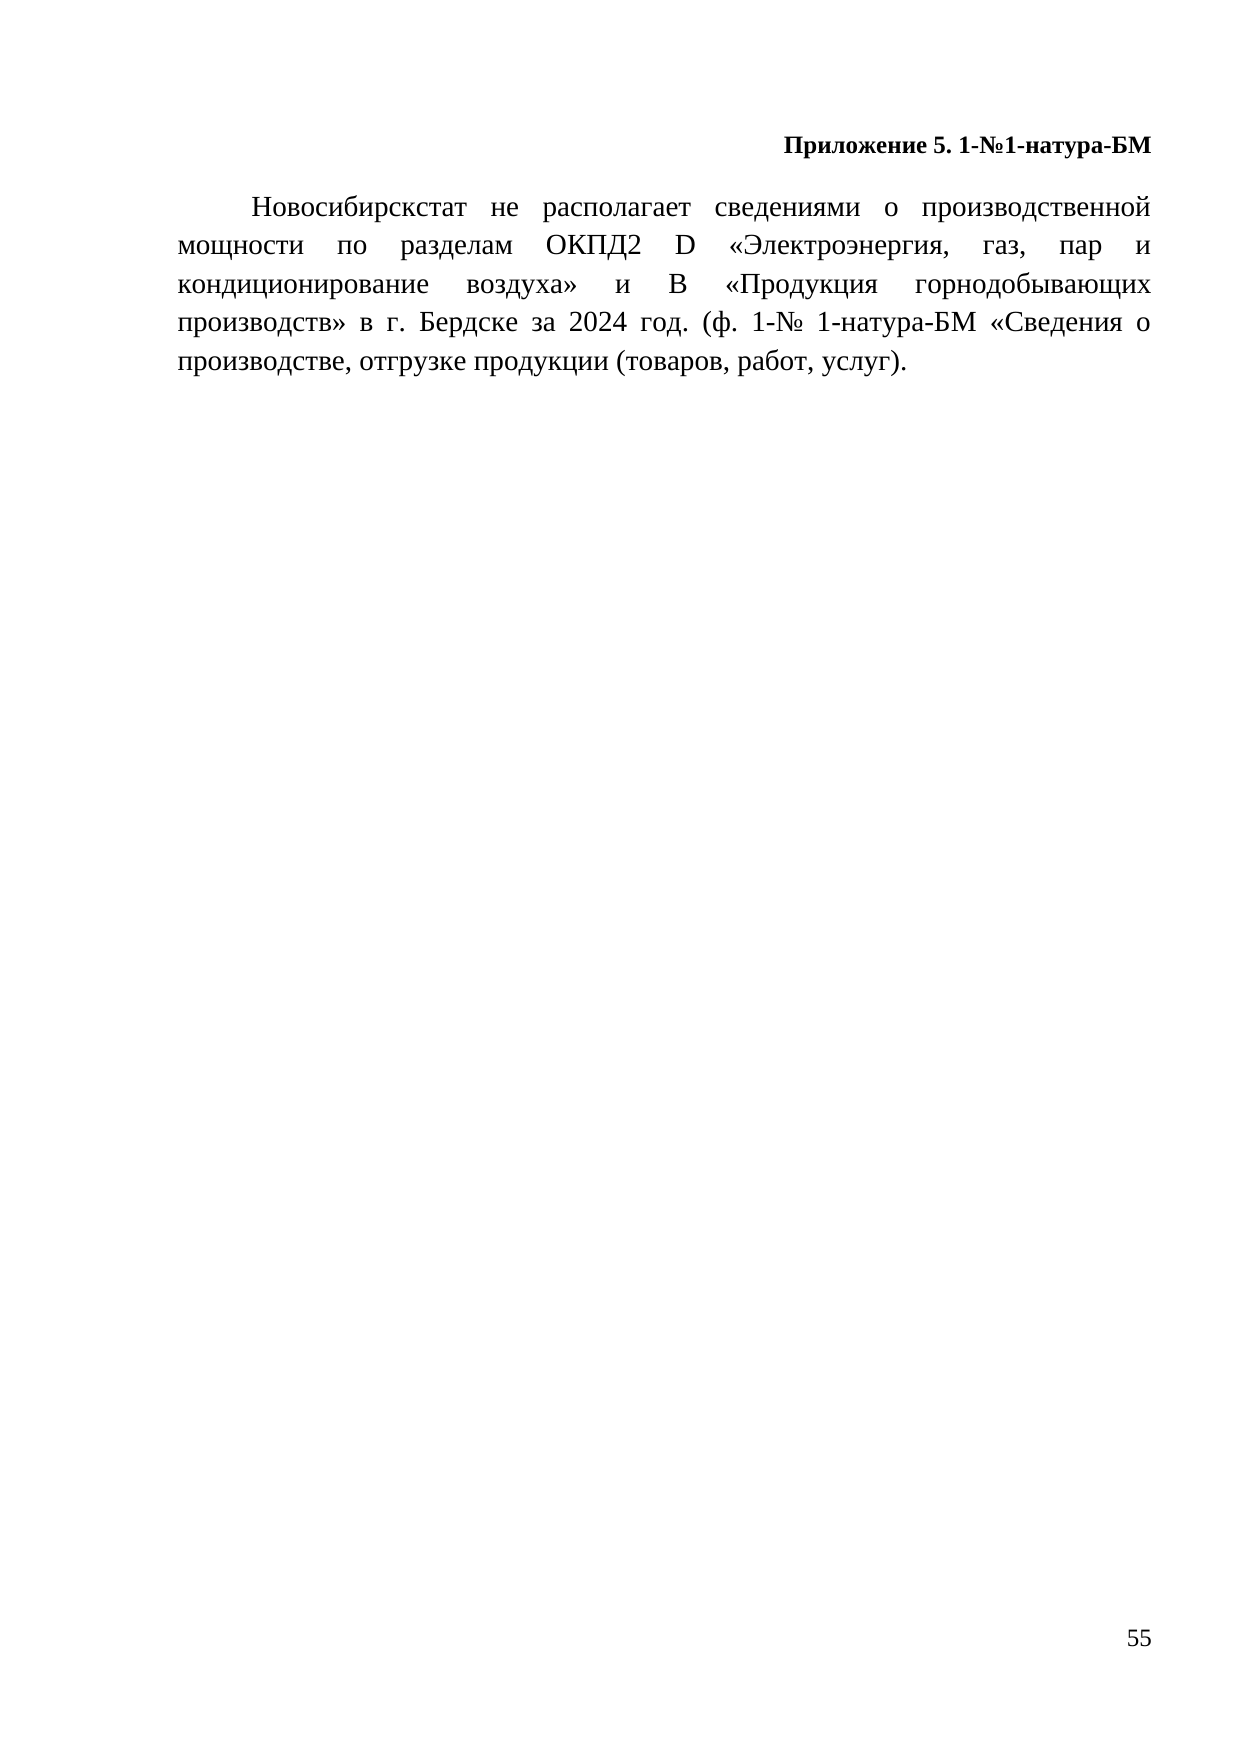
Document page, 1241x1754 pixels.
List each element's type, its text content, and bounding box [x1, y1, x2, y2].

text Новосибирскстат не располагает сведениями о производственной мощности по разделам ОКПД2 D «Электроэнергия, газ, пар и кондиционирование воздуха» и B «Продукция горнодобывающих производств» в г. Бердске за 2024 год. (ф. 1-№ 1-натура-БМ «Сведения о производстве, отгрузке продукции (товаров, работ, услуг). [177, 189, 1152, 376]
text Приложение 5. 1-№1-натура-БМ [177, 131, 1152, 159]
